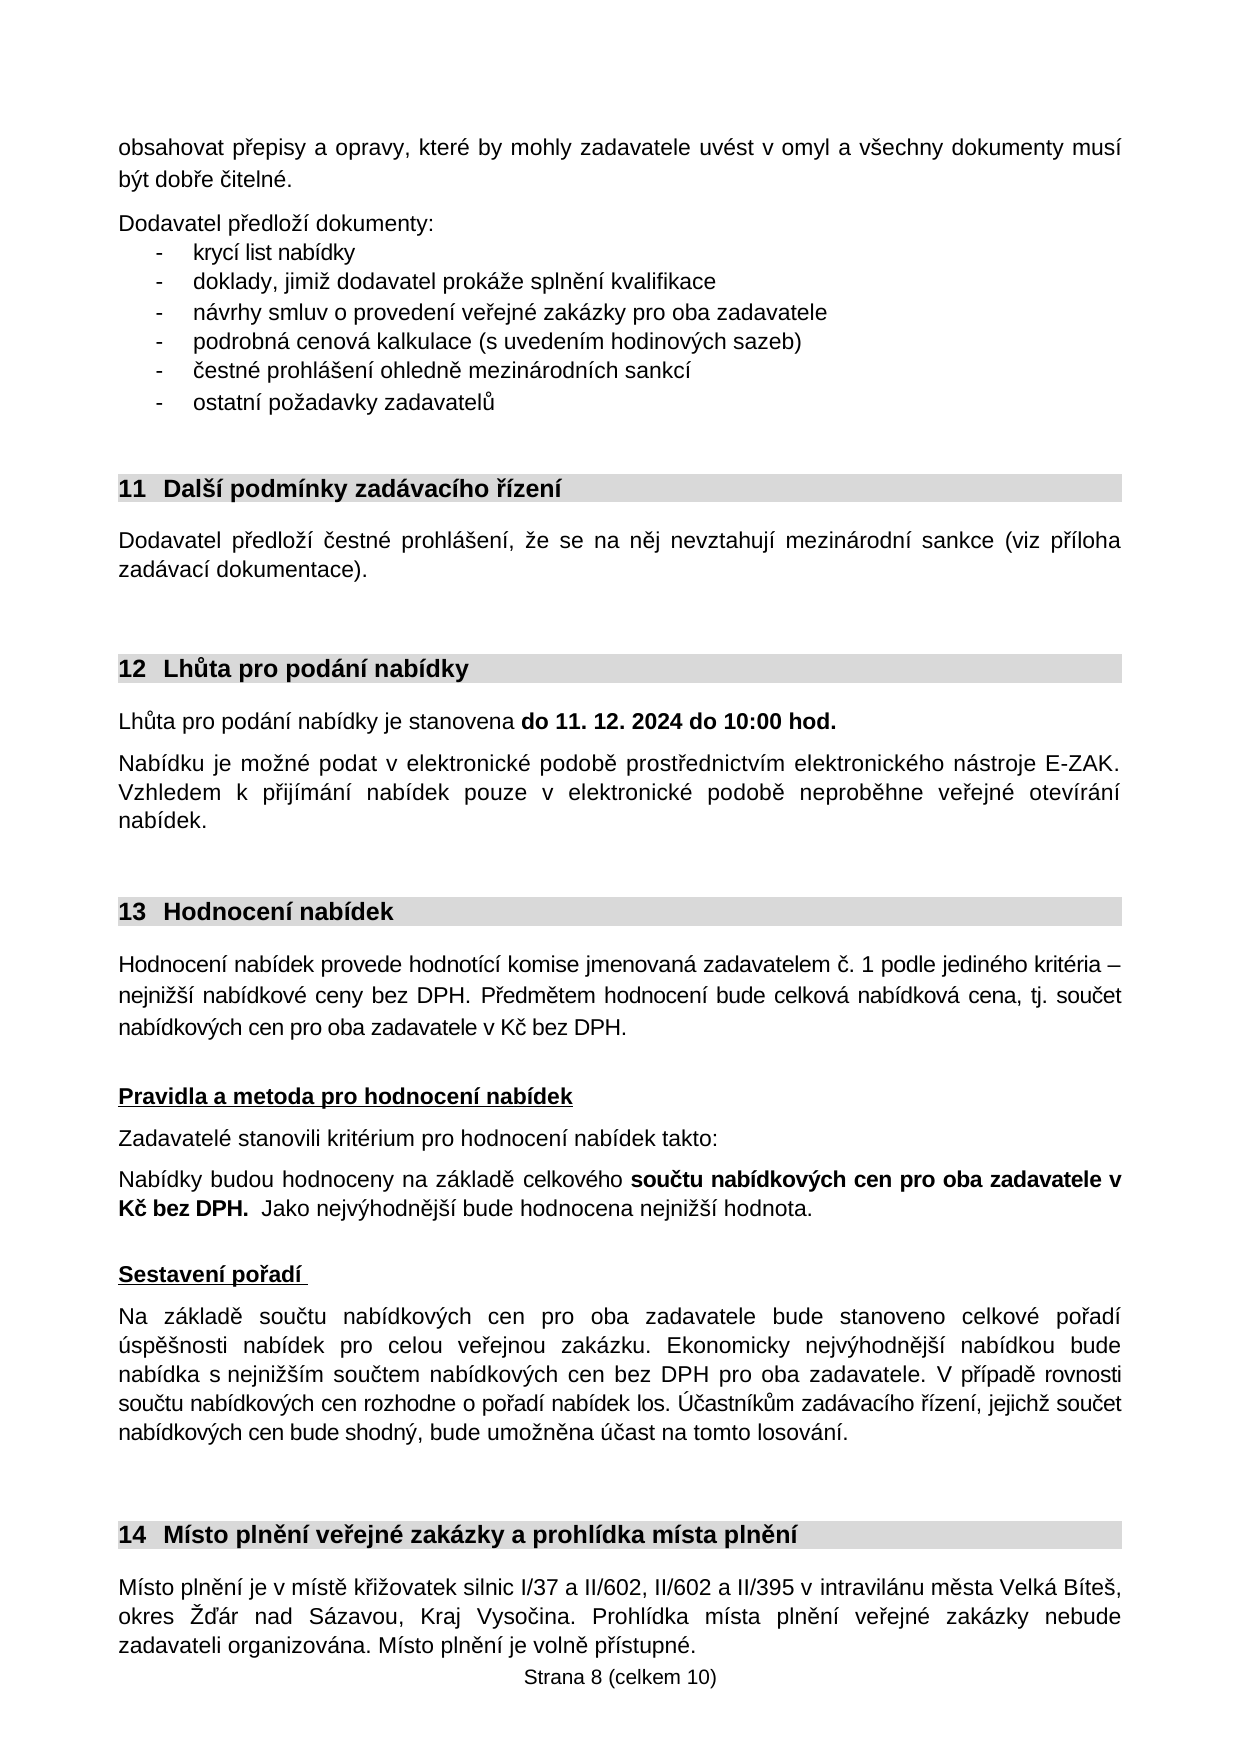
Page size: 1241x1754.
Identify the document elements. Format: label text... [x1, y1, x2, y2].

text Dodavatel předloží čestné prohlášení, že se na něj nevztahují mezinárodní sankce (viz příloha zadávací dokumentace). [118, 527, 1122, 583]
text Nabídky budou hodnoceny na základě celkového součtu nabídkových cen pro oba zadavatele v Kč bez DPH. Jako nejvýhodnější bude hodnocena nejnižší hodnota. [118, 1166, 1122, 1221]
text Nabídku je možné podat v elektronické podobě prostřednictvím elektronického nástroje E-ZAK. Vzhledem k přijímání nabídek pouze v elektronické podobě neproběhne veřejné otevírání nabídek. [118, 749, 1122, 834]
subtitle Místo plnění veřejné zakázky a prohlídka místa plnění [118, 1521, 1122, 1549]
text Hodnocení nabídek provede hodnotící komise jmenovaná zadavatelem č. 1 podle jediného kritéria – nejnižší nabídkové ceny bez DPH. Předmětem hodnocení bude celková nabídková cena, tj. součet nabídkových cen pro oba zadavatele v Kč bez DPH. [118, 951, 1122, 1040]
subtitle Hodnocení nabídek [118, 897, 1122, 926]
text Místo plnění je v místě křižovatek silnic I/37 a II/602, II/602 a II/395 v intravilánu města Velká Bíteš, okres Žďár nad Sázavou, Kraj Vysočina. Prohlídka místa plnění veřejné zakázky nebude zadavateli organizována. Místo plnění je volně přístupné. [118, 1574, 1122, 1658]
list krycí list nabídky [155, 239, 1122, 265]
text Sestavení pořadí [118, 1261, 1122, 1288]
text Na základě součtu nabídkových cen pro oba zadavatele bude stanoveno celkové pořadí úspěšnosti nabídek pro celou veřejnou zakázku. Ekonomicky nejvýhodnější nabídkou bude nabídka s nejnižším součtem nabídkových cen bez DPH pro oba zadavatele. V případě rovnosti součtu nabídkových cen rozhodne o pořadí nabídek los. Účastníkům zadávacího řízení, jejichž součet nabídkových cen bude shodný, bude umožněna účast na tomto losování. [118, 1303, 1122, 1445]
list doklady, jimiž dodavatel prokáže splnění kvalifikace [155, 268, 1122, 294]
text Lhůta pro podání nabídky je stanovena do 11. 12. 2024 do 10:00 hod. [118, 708, 1122, 734]
list ostatní požadavky zadavatelů [155, 389, 1122, 415]
text Zadavatelé stanovili kritérium pro hodnocení nabídek takto: [118, 1124, 1122, 1151]
text Pravidla a metoda pro hodnocení nabídek [118, 1083, 1122, 1109]
list návrhy smluv o provedení veřejné zakázky pro oba zadavatele [155, 297, 1122, 326]
list podrobná cenová kalkulace (s uvedením hodinových sazeb) [155, 328, 1122, 355]
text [118, 134, 1122, 192]
text Dodavatel předloží dokumenty: [118, 210, 1122, 236]
subtitle Další podmínky zadávacího řízení [118, 474, 1122, 502]
subtitle Lhůta pro podání nabídky [118, 654, 1122, 683]
list čestné prohlášení ohledně mezinárodních sankcí [155, 357, 1122, 384]
